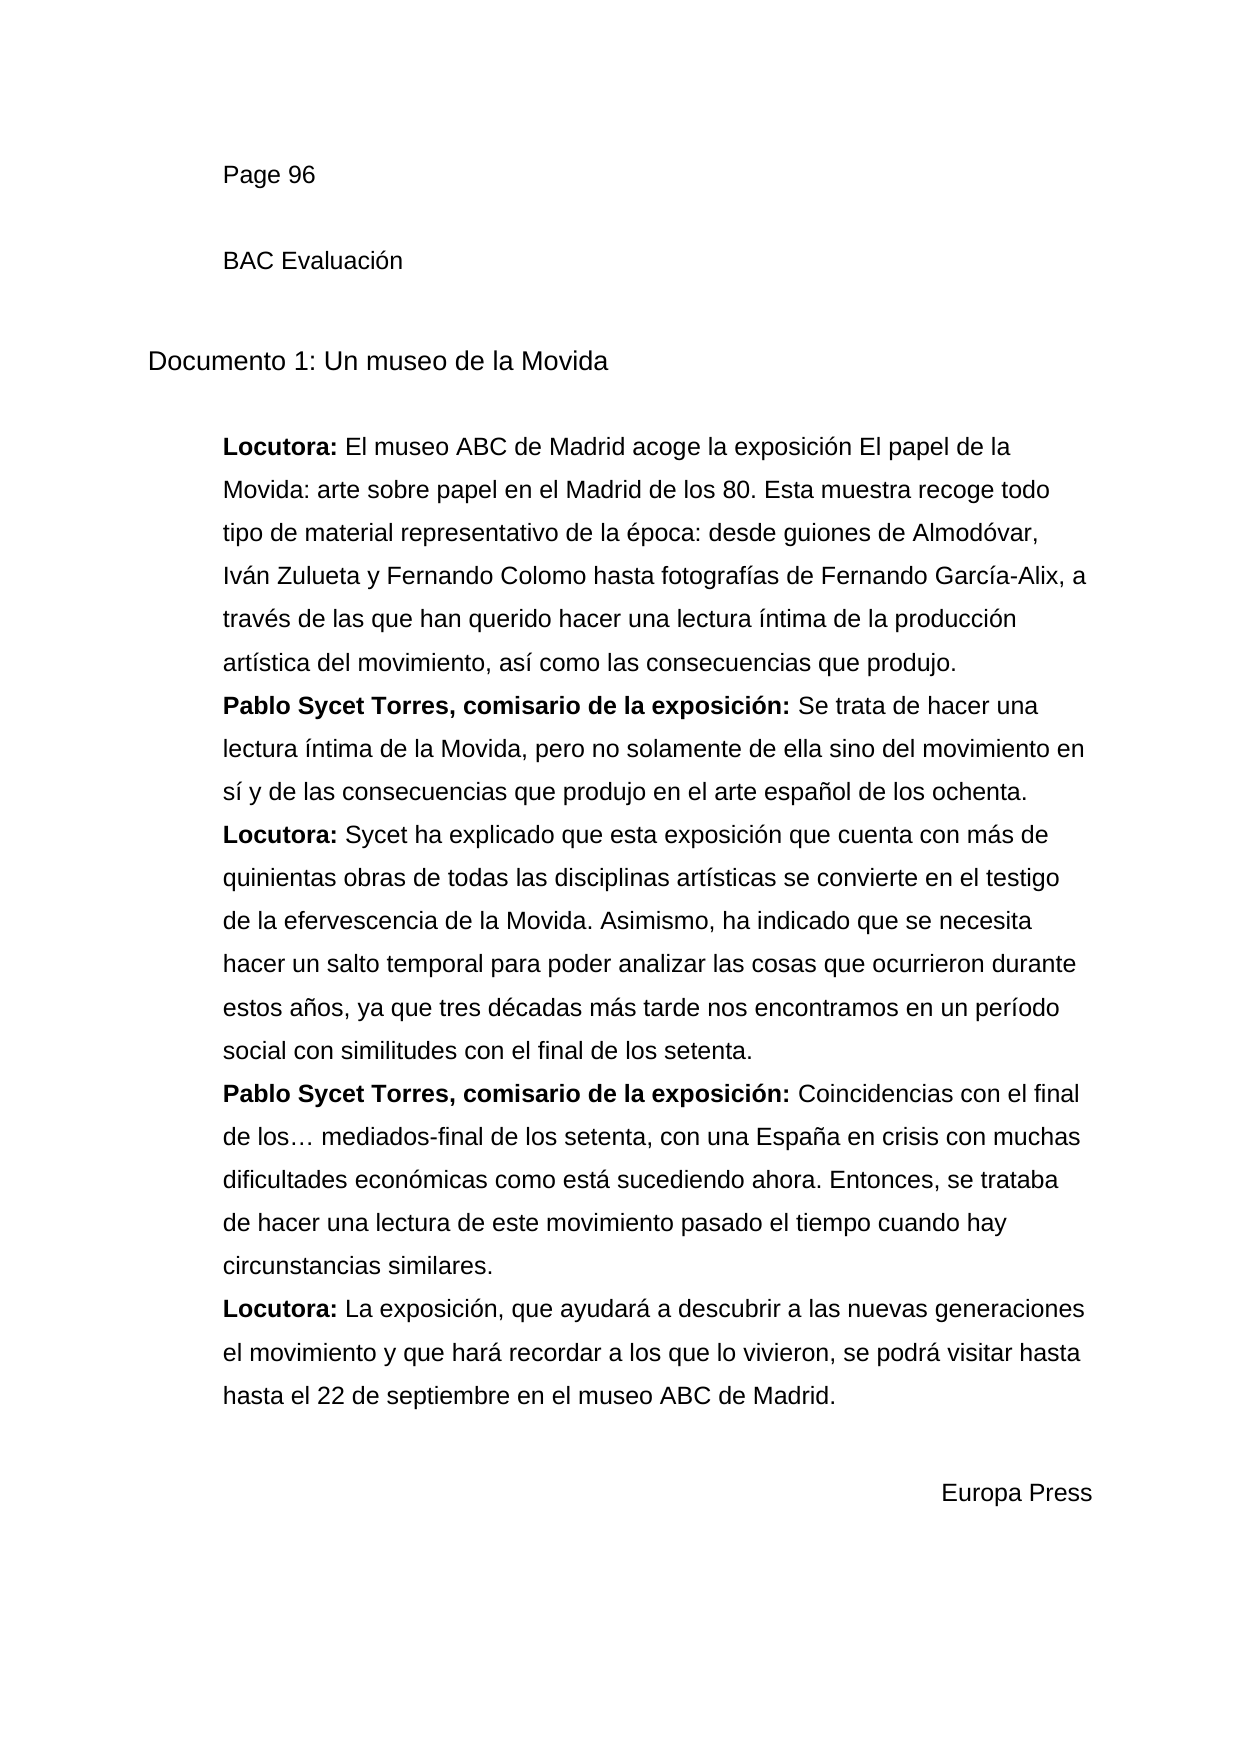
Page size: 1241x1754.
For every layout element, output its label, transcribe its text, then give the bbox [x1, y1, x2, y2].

list Locutora: El museo ABC de Madrid acoge la exposición El papel de la Movida: arte sobre papel en el Madrid de los 80. Esta muestra recoge todo tipo de material representativo de la época: desde guiones de Almodóvar, [223, 432, 1093, 547]
list Europa Press [223, 1478, 1093, 1506]
list Pablo Sycet Torres, comisario de la exposición: Se trata de hacer una lectura íntima de la Movida, pero no solamente de ella sino del movimiento en sí y de las consecuencias que produjo en el arte español de los ochenta. [223, 691, 1093, 806]
list Pablo Sycet Torres, comisario de la exposición: Coincidencias con el final de los… mediados-final de los setenta, con una España en crisis con muchas dificultades económicas como está sucediendo ahora. Entonces, se trataba de hacer una lectura de este movimiento pasado el tiempo cuando hay circunstancias similares. [223, 1079, 1093, 1280]
list Locutora: La exposición, que ayudará a descubrir a las nuevas generaciones el movimiento y que hará recordar a los que lo vivieron, se podrá visitar hasta hasta el 22 de septiembre en el museo ABC de Madrid. [223, 1294, 1093, 1409]
list BAC Evaluación [223, 246, 1093, 275]
subtitle Documento 1: Un museo de la Movida [148, 345, 1093, 376]
list Page 96 [223, 160, 1093, 189]
list Locutora: Sycet ha explicado que esta exposición que cuenta con más de quinientas obras de todas las disciplinas artísticas se convierte en el testigo de la efervescencia de la Movida. Asimismo, ha indicado que se necesita hacer un salto temporal para poder analizar las cosas que ocurrieron durante estos años, ya que tres décadas más tarde nos encontramos en un período social con similitudes con el final de los setenta. [223, 820, 1093, 1064]
list Iván Zulueta y Fernando Colomo hasta fotografías de Fernando García-Alix, a través de las que han querido hacer una lectura íntima de la producción artística del movimiento, así como las consecuencias que produjo. [223, 561, 1093, 676]
